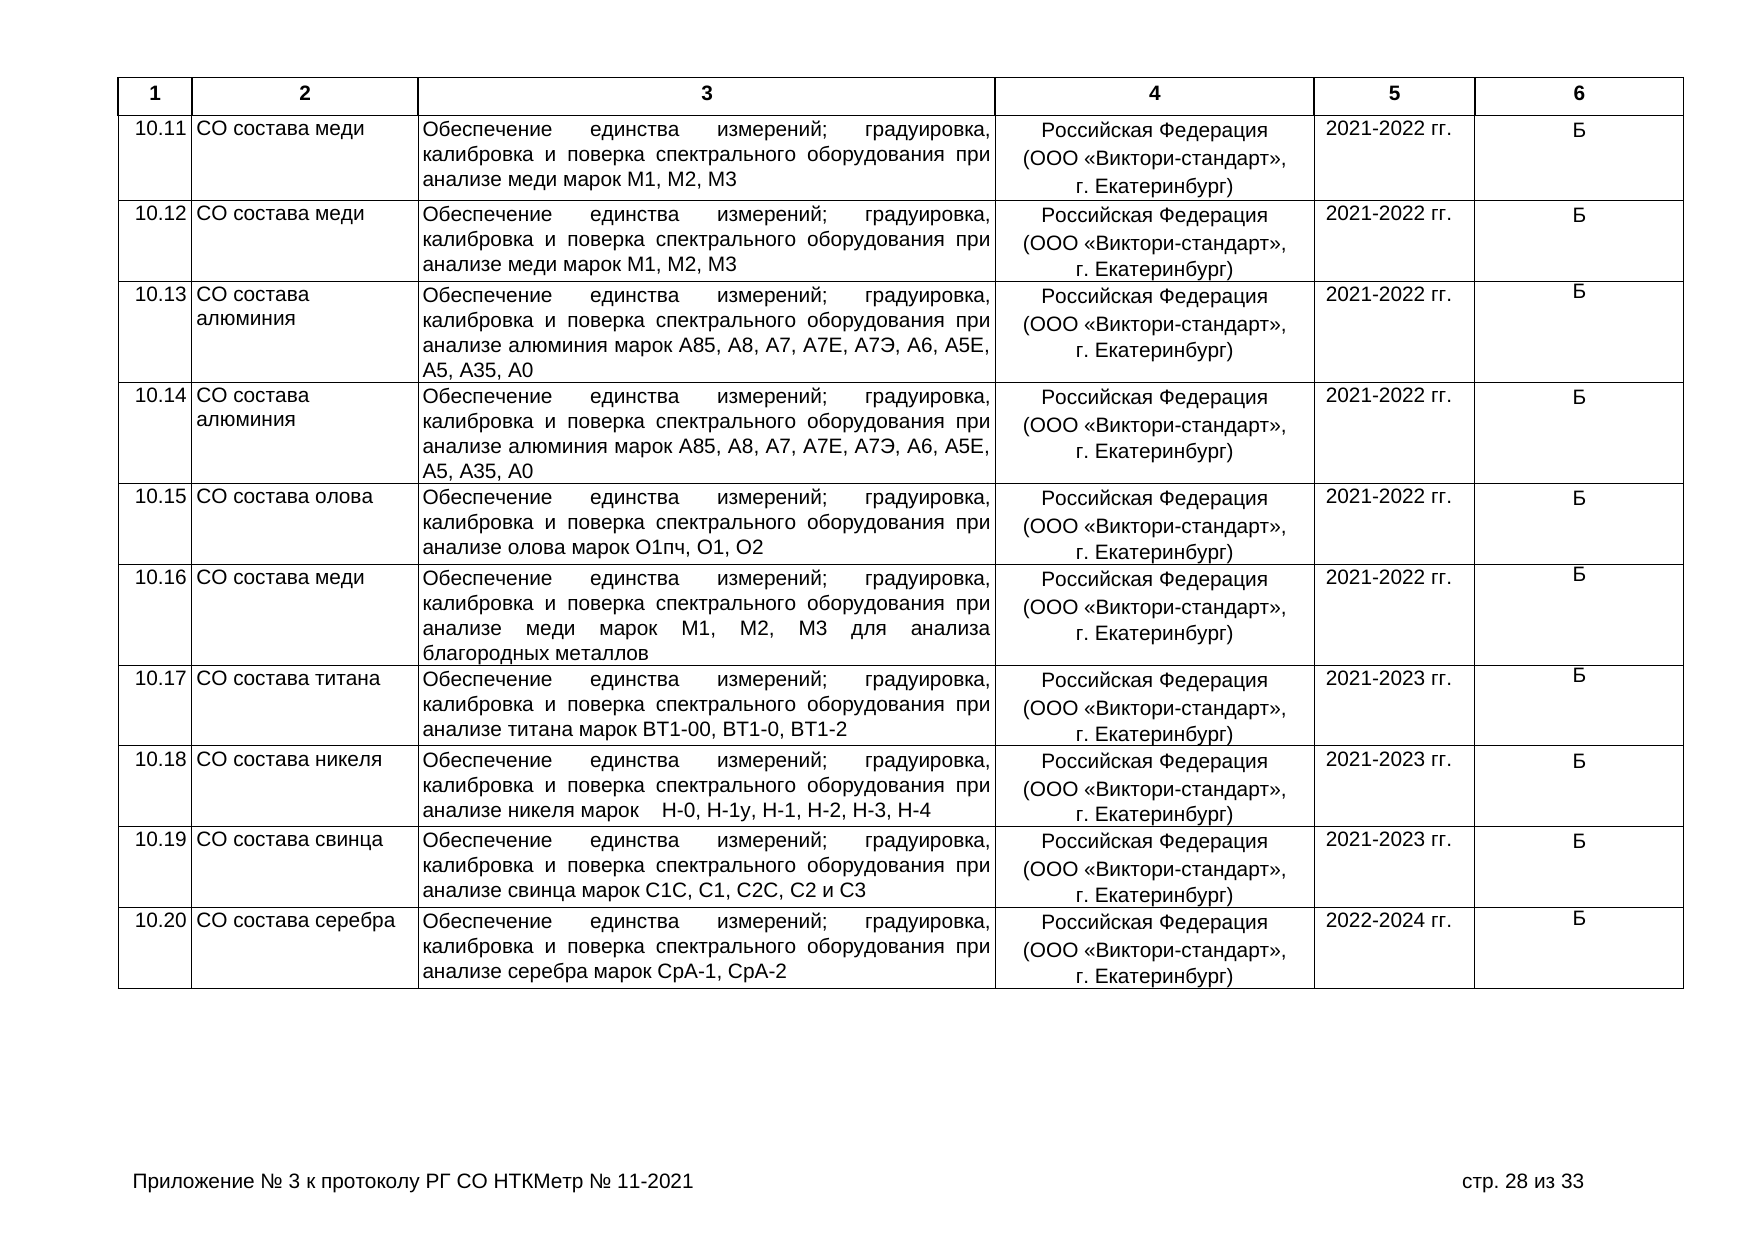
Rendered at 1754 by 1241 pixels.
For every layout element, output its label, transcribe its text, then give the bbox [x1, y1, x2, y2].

table_cell 2021-2022 гг. [1315, 116, 1474, 200]
table_cell 10.13 [119, 282, 191, 382]
table_header 2 [193, 78, 417, 114]
table_cell Российская Федерация (ООО «Виктори-стандарт», г. Екатеринбург) [996, 746, 1314, 826]
table_cell СО состава титана [192, 666, 418, 745]
table_cell 2021-2022 гг. [1315, 383, 1474, 483]
table_cell Б [1475, 666, 1683, 745]
table_header 5 [1315, 78, 1474, 114]
table_cell СО состава олова [192, 484, 418, 563]
table_cell СО состава никеля [192, 746, 418, 826]
table_cell 10.19 [119, 827, 191, 907]
table_cell СО состава меди [192, 116, 418, 200]
table_cell СО состава меди [192, 565, 418, 664]
table_cell Обеспечение единства измерений; градуировка, калибровка и поверка спектрального оборудования при анализе свинца марок С1С, С1, С2С, С2 и С3 [419, 827, 995, 907]
table_cell 10.18 [119, 746, 191, 826]
table_cell Обеспечение единства измерений; градуировка, калибровка и поверка спектрального оборудования при анализе алюминия марок А85, А8, А7, А7Е, А7Э, А6, А5Е, А5, А35, А0 [419, 282, 995, 382]
table_cell СО состава алюминия [192, 383, 418, 483]
table_cell 2021-2022 гг. [1315, 282, 1474, 382]
table_cell Российская Федерация (ООО «Виктори-стандарт», г. Екатеринбург) [996, 565, 1314, 664]
table_cell 10.20 [119, 908, 191, 988]
table_cell СО состава серебра [192, 908, 418, 988]
table_cell Обеспечение единства измерений; градуировка, калибровка и поверка спектрального оборудования при анализе серебра марок СрА-1, СрА-2 [419, 908, 995, 988]
table_cell Б [1475, 827, 1683, 907]
table_cell Б [1475, 282, 1683, 382]
table_cell 2021-2023 гг. [1315, 827, 1474, 907]
table_cell 2022-2024 гг. [1315, 908, 1474, 988]
table_cell Российская Федерация (ООО «Виктори-стандарт», г. Екатеринбург) [996, 484, 1314, 563]
table_cell Обеспечение единства измерений; градуировка, калибровка и поверка спектрального оборудования при анализе меди марок М1, М2, М3 для анализа благородных металлов [419, 565, 995, 664]
table_cell Российская Федерация (ООО «Виктори-стандарт», г. Екатеринбург) [996, 116, 1314, 200]
table_cell Б [1475, 565, 1683, 664]
table_cell СО состава свинца [192, 827, 418, 907]
table_cell Обеспечение единства измерений; градуировка, калибровка и поверка спектрального оборудования при анализе меди марок М1, М2, М3 [419, 201, 995, 281]
table_cell Обеспечение единства измерений; градуировка, калибровка и поверка спектрального оборудования при анализе олова марок О1пч, О1, О2 [419, 484, 995, 563]
table_cell 10.14 [119, 383, 191, 483]
table_cell 10.15 [119, 484, 191, 563]
table_cell Б [1475, 201, 1683, 281]
table_cell СО состава меди [192, 201, 418, 281]
table_cell Российская Федерация (ООО «Виктори-стандарт», г. Екатеринбург) [996, 666, 1314, 745]
table_header 3 [419, 78, 994, 114]
table_cell 2021-2022 гг. [1315, 484, 1474, 563]
table_cell Российская Федерация (ООО «Виктори-стандарт», г. Екатеринбург) [996, 383, 1314, 483]
table_cell Б [1475, 908, 1683, 988]
table_cell 2021-2022 гг. [1315, 565, 1474, 664]
table_cell Обеспечение единства измерений; градуировка, калибровка и поверка спектрального оборудования при анализе алюминия марок А85, А8, А7, А7Е, А7Э, А6, А5Е, А5, А35, А0 [419, 383, 995, 483]
table_cell 10.17 [119, 666, 191, 745]
table_cell Обеспечение единства измерений; градуировка, калибровка и поверка спектрального оборудования при анализе никеля марок Н-0, H-1у, Н-1, Н-2, Н-3, Н-4 [419, 746, 995, 826]
table_header 6 [1476, 78, 1683, 114]
table_cell Б [1475, 383, 1683, 483]
table_cell Российская Федерация (ООО «Виктори-стандарт», г. Екатеринбург) [996, 282, 1314, 382]
table_cell 2021-2023 гг. [1315, 666, 1474, 745]
table_cell 10.12 [119, 201, 191, 281]
table_cell 10.16 [119, 565, 191, 664]
table_header 4 [996, 78, 1313, 114]
table_cell Российская Федерация (ООО «Виктори-стандарт», г. Екатеринбург) [996, 908, 1314, 988]
table_cell Российская Федерация (ООО «Виктори-стандарт», г. Екатеринбург) [996, 827, 1314, 907]
table_cell Б [1475, 116, 1683, 200]
table_cell 10.11 [119, 116, 191, 200]
table_cell 2021-2022 гг. [1315, 201, 1474, 281]
table_header 1 [119, 78, 191, 114]
table_cell СО состава алюминия [192, 282, 418, 382]
table_cell Российская Федерация (ООО «Виктори-стандарт», г. Екатеринбург) [996, 201, 1314, 281]
table_cell 2021-2023 гг. [1315, 746, 1474, 826]
table_cell Б [1475, 746, 1683, 826]
table_cell Обеспечение единства измерений; градуировка, калибровка и поверка спектрального оборудования при анализе титана марок ВТ1-00, ВТ1-0, ВТ1-2 [419, 666, 995, 745]
table_cell Б [1475, 484, 1683, 563]
table_cell Обеспечение единства измерений; градуировка, калибровка и поверка спектрального оборудования при анализе меди марок М1, М2, М3 [419, 116, 995, 200]
